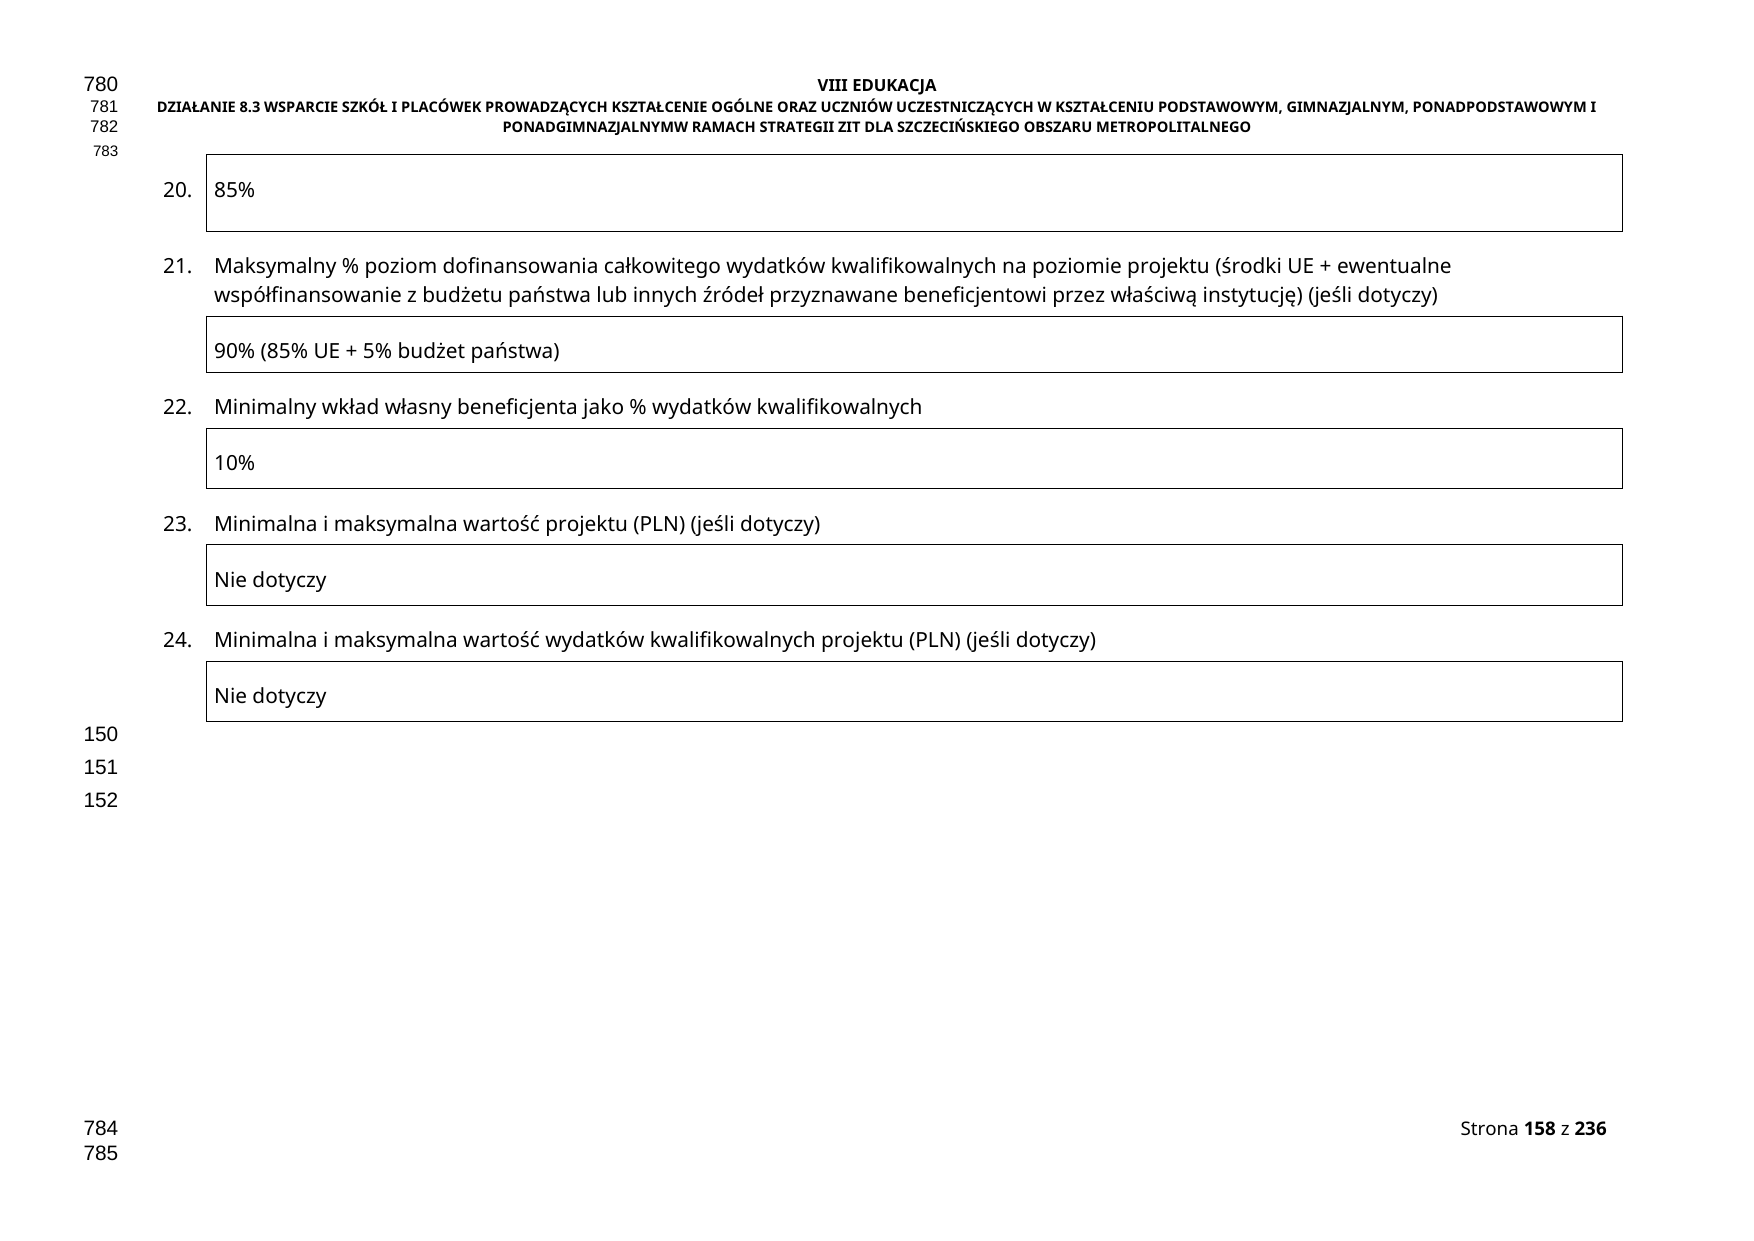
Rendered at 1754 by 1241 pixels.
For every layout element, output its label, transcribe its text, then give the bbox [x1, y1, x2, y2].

table_cell [118, 488, 207, 605]
table_cell [118, 372, 207, 488]
table_cell [118, 231, 207, 372]
table_cell Maksymalny % poziom dofinansowania całkowitego wydatków kwalifikowalnych na poziomie projektu (środki UE + ewentualne współfinansowanie z budżetu państwa lub innych źródeł przyznawane beneficjentowi przez właściwą instytucję) (jeśli dotyczy) [207, 232, 1622, 316]
table_cell [118, 154, 206, 231]
table_cell Minimalna i maksymalna wartość wydatków kwalifikowalnych projektu (PLN) (jeśli dotyczy) [207, 606, 1622, 661]
table_cell [118, 605, 207, 721]
table_cell Nie dotyczy [207, 545, 1622, 605]
table_cell Minimalna i maksymalna wartość projektu (PLN) (jeśli dotyczy) [207, 489, 1622, 544]
table_cell 90% (85% UE + 5% budżet państwa) [207, 317, 1622, 372]
table_cell Nie dotyczy [207, 662, 1622, 721]
table_cell 85% [207, 155, 1622, 231]
table_cell Minimalny wkład własny beneficjenta jako % wydatków kwalifikowalnych [207, 373, 1622, 428]
table_cell 10% [207, 429, 1622, 488]
